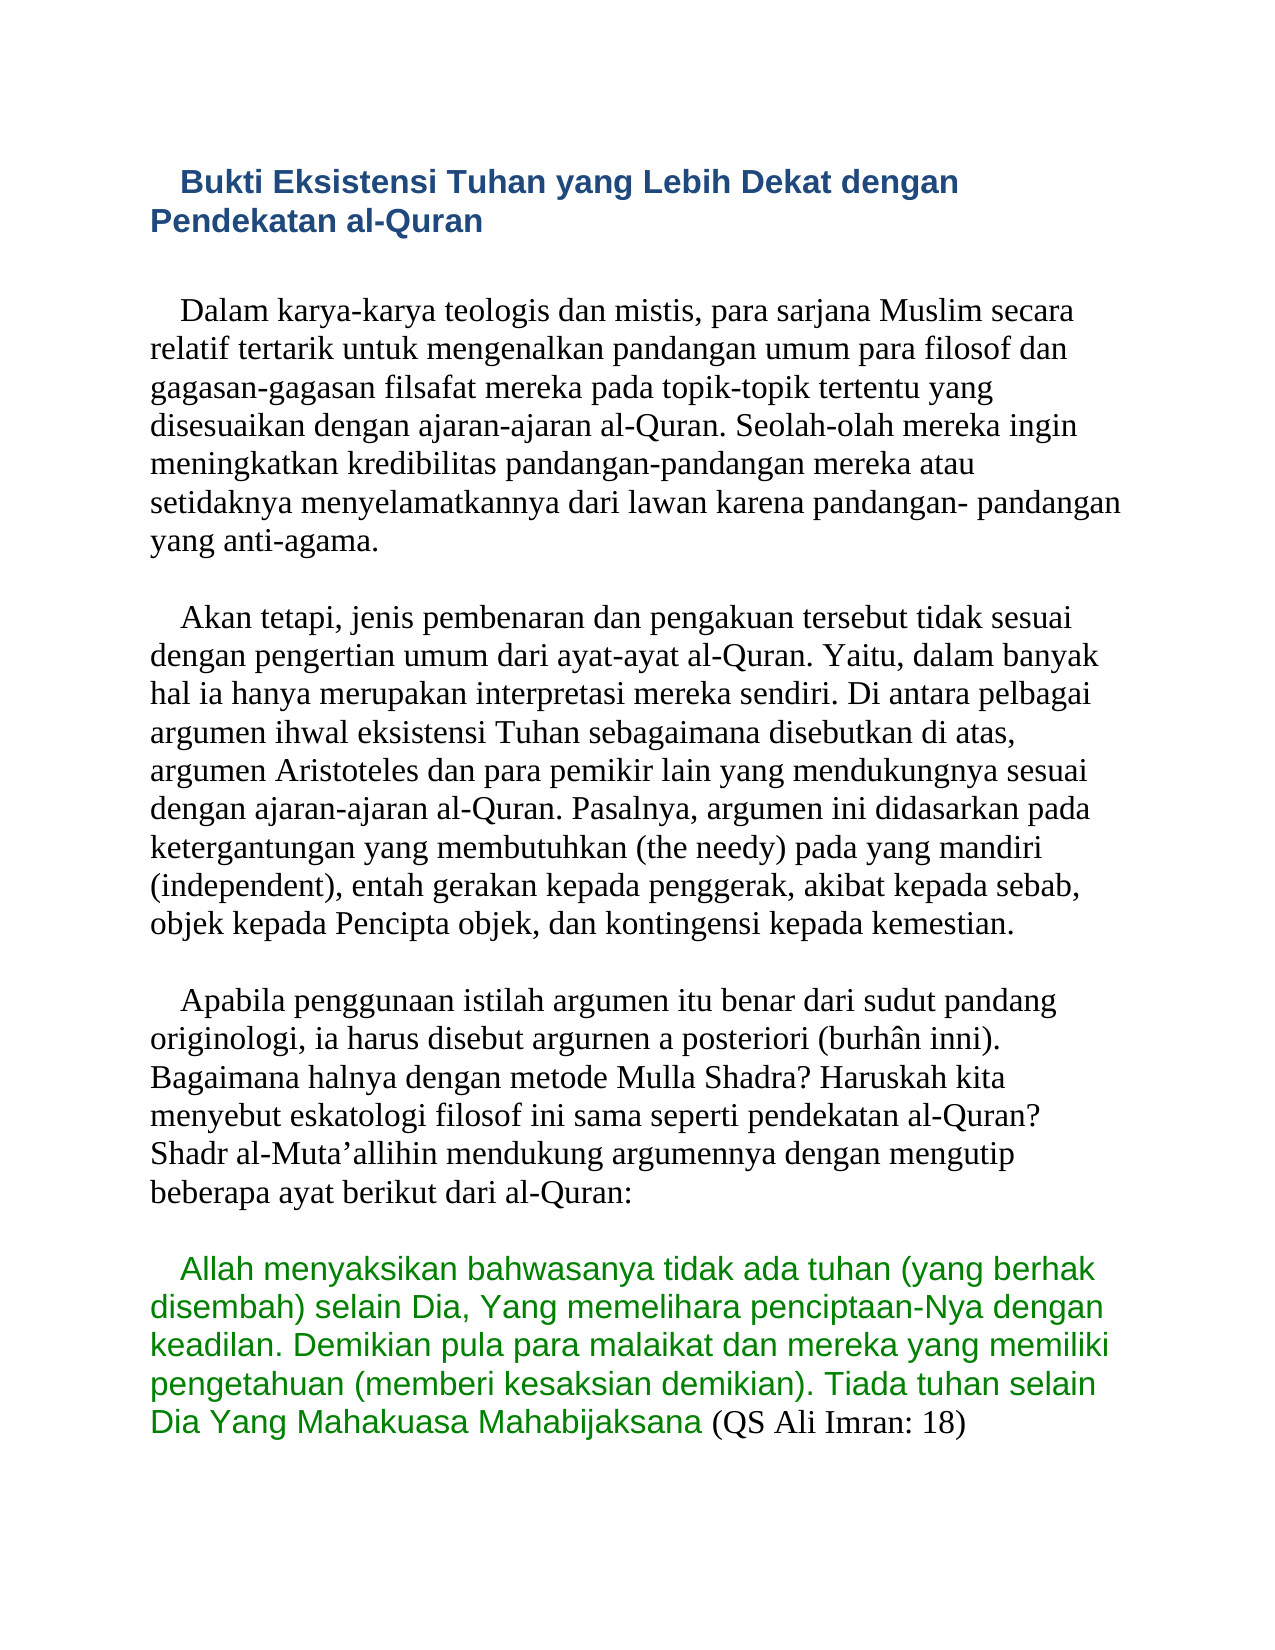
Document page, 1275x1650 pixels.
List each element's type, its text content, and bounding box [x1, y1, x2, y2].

text Akan tetapi, jenis pembenaran dan pengakuan tersebut tidak sesuai dengan pengertian umum dari ayat-ayat al-Quran. Yaitu, dalam banyak hal ia hanya merupakan interpretasi mereka sendiri. Di antara pelbagai argumen ihwal eksistensi Tuhan sebagaimana disebutkan di atas, argumen Aristoteles dan para pemikir lain yang mendukungnya sesuai dengan ajaran-ajaran al-Quran. Pasalnya, argumen ini didasarkan pada ketergantungan yang membutuhkan (the needy) pada yang mandiri (independent), entah gerakan kepada penggerak, akibat kepada sebab, objek kepada Pencipta objek, dan kontingensi kepada kemestian. [150, 597, 1125, 942]
subtitle Bukti Eksistensi Tuhan yang Lebih Dekat dengan Pendekatan al-Quran [150, 162, 1125, 239]
text Apabila penggunaan istilah argumen itu benar dari sudut pandang originologi, ia harus disebut argurnen a posteriori (burhân inni). Bagaimana halnya dengan metode Mulla Shadra? Haruskah kita menyebut eskatologi filosof ini sama seperti pendekatan al-Quran? Shadr al-Muta’allihin mendukung argumennya dengan mengutip beberapa ayat berikut dari al-Quran: [150, 980, 1125, 1210]
text Allah menyaksikan bahwasanya tidak ada tuhan (yang berhak disembah) selain Dia, Yang memelihara penciptaan-Nya dengan keadilan. Demikian pula para malaikat dan mereka yang memiliki pengetahuan (memberi kesaksian demikian). Tiada tuhan selain Dia Yang Mahakuasa Mahabijaksana (QS Ali Imran: 18) [150, 1248, 1125, 1441]
text Dalam karya-karya teologis dan mistis, para sarjana Muslim secara relatif tertarik untuk mengenalkan pandangan umum para filosof dan gagasan-gagasan filsafat mereka pada topik-topik tertentu yang disesuaikan dengan ajaran-ajaran al-Quran. Seolah-olah mereka ingin meningkatkan kredibilitas pandangan-pandangan mereka atau setidaknya menyelamatkannya dari lawan karena pandangan- pandangan yang anti-agama. [150, 290, 1125, 558]
